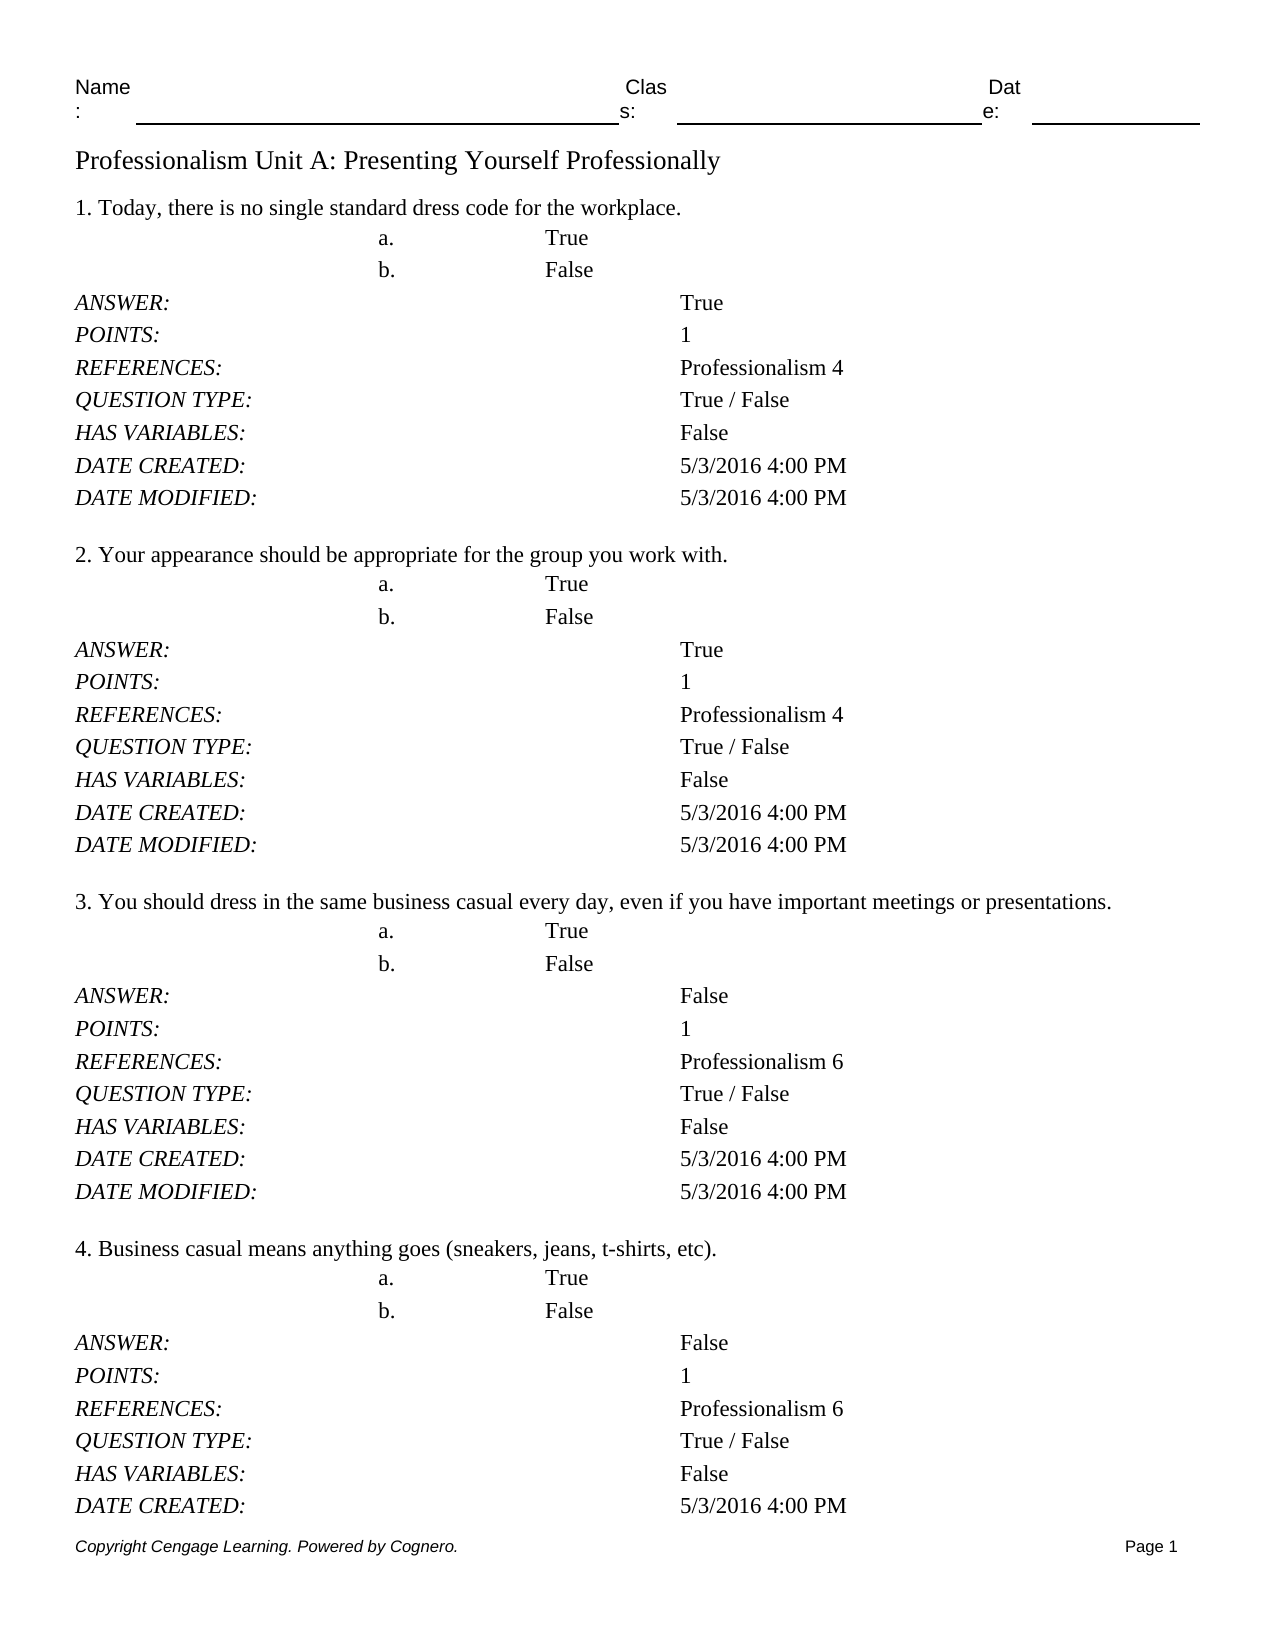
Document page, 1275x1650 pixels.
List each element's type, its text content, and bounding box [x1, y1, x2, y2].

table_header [75, 1235, 1200, 1522]
table_header 1. Today, there is no single standard dress code for the workplace. [75, 194, 1200, 514]
table_header 2. Your appearance should be appropriate for the group you work with. [75, 541, 1200, 861]
table_header 3. You should dress in the same business casual every day, even if you have important meetings or presentations. [75, 888, 1200, 1208]
